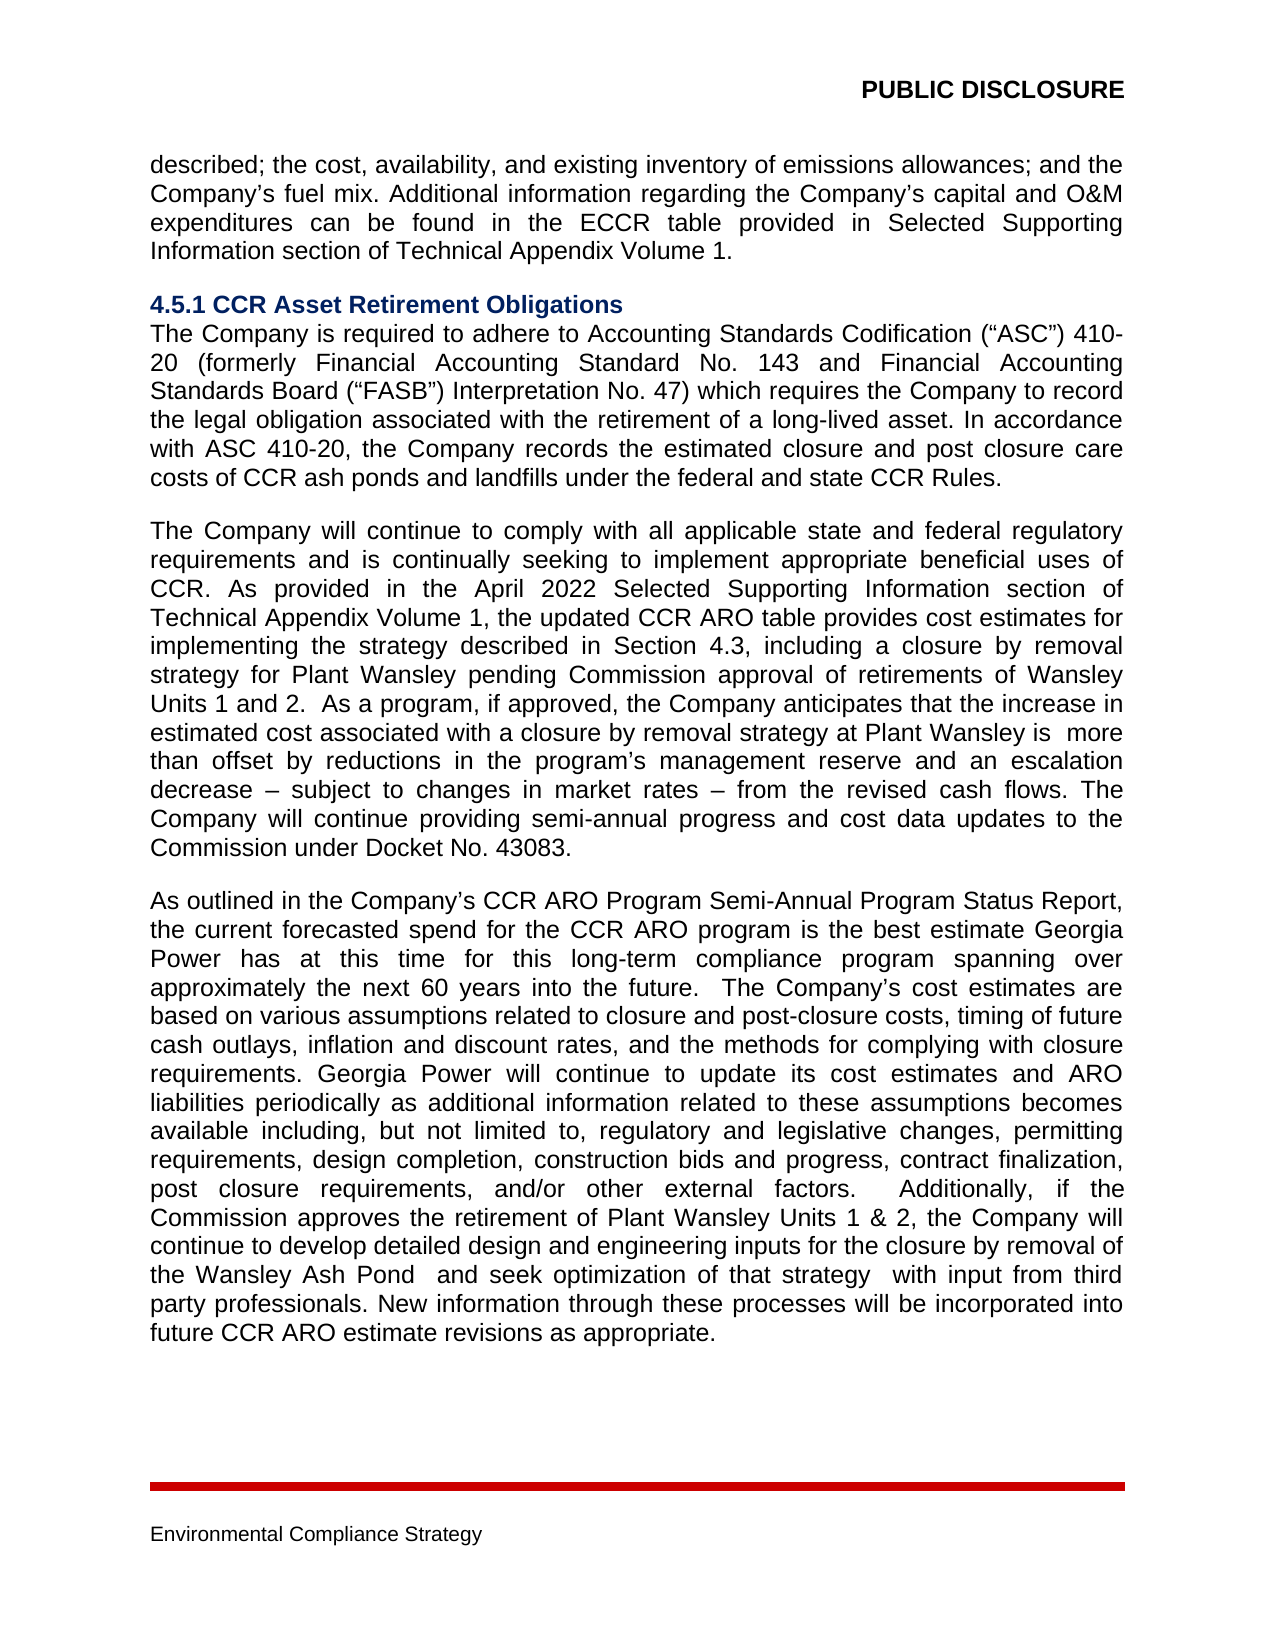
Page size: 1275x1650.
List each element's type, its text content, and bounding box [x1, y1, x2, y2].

text The Company will continue to comply with all applicable state and federal regulatory requirements and is continually seeking to implement appropriate beneficial uses of CCR. As provided in the April 2022 Selected Supporting Information section of Technical Appendix Volume 1, the updated CCR ARO table provides cost estimates for implementing the strategy described in Section 4.3, including a closure by removal strategy for Plant Wansley pending Commission approval of retirements of Wansley Units 1 and 2. As a program, if approved, the Company anticipates that the increase in estimated cost associated with a closure by removal strategy at Plant Wansley is more than offset by reductions in the program’s management reserve and an escalation decrease – subject to changes in market rates – from the revised cash flows. The Company will continue providing semi-annual progress and cost data updates to the Commission under Docket No. 43083. [150, 516, 1125, 861]
text The Company is required to adhere to Accounting Standards Codification (“ASC”) 410-20 (formerly Financial Accounting Standard No. 143 and Financial Accounting Standards Board (“FASB”) Interpretation No. 47) which requires the Company to record the legal obligation associated with the retirement of a long-lived asset. In accordance with ASC 410-20, the Company records the estimated closure and post closure care costs of CCR ash ponds and landfills under the federal and state CCR Rules. [150, 319, 1125, 491]
subtitle 4.5.1 CCR Asset Retirement Obligations [150, 290, 1125, 319]
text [150, 150, 1125, 265]
text As outlined in the Company’s CCR ARO Program Semi-Annual Program Status Report, the current forecasted spend for the CCR ARO program is the best estimate Georgia Power has at this time for this long-term compliance program spanning over approximately the next 60 years into the future. The Company’s cost estimates are based on various assumptions related to closure and post-closure costs, timing of future cash outlays, inflation and discount rates, and the methods for complying with closure requirements. Georgia Power will continue to update its cost estimates and ARO liabilities periodically as additional information related to these assumptions becomes available including, but not limited to, regulatory and legislative changes, permitting requirements, design completion, construction bids and progress, contract finalization, post closure requirements, and/or other external factors. Additionally, if the Commission approves the retirement of Plant Wansley Units 1 & 2, the Company will continue to develop detailed design and engineering inputs for the closure by removal of the Wansley Ash Pond and seek optimization of that strategy with input from third party professionals. New information through these processes will be incorporated into future CCR ARO estimate revisions as appropriate. [150, 886, 1125, 1346]
